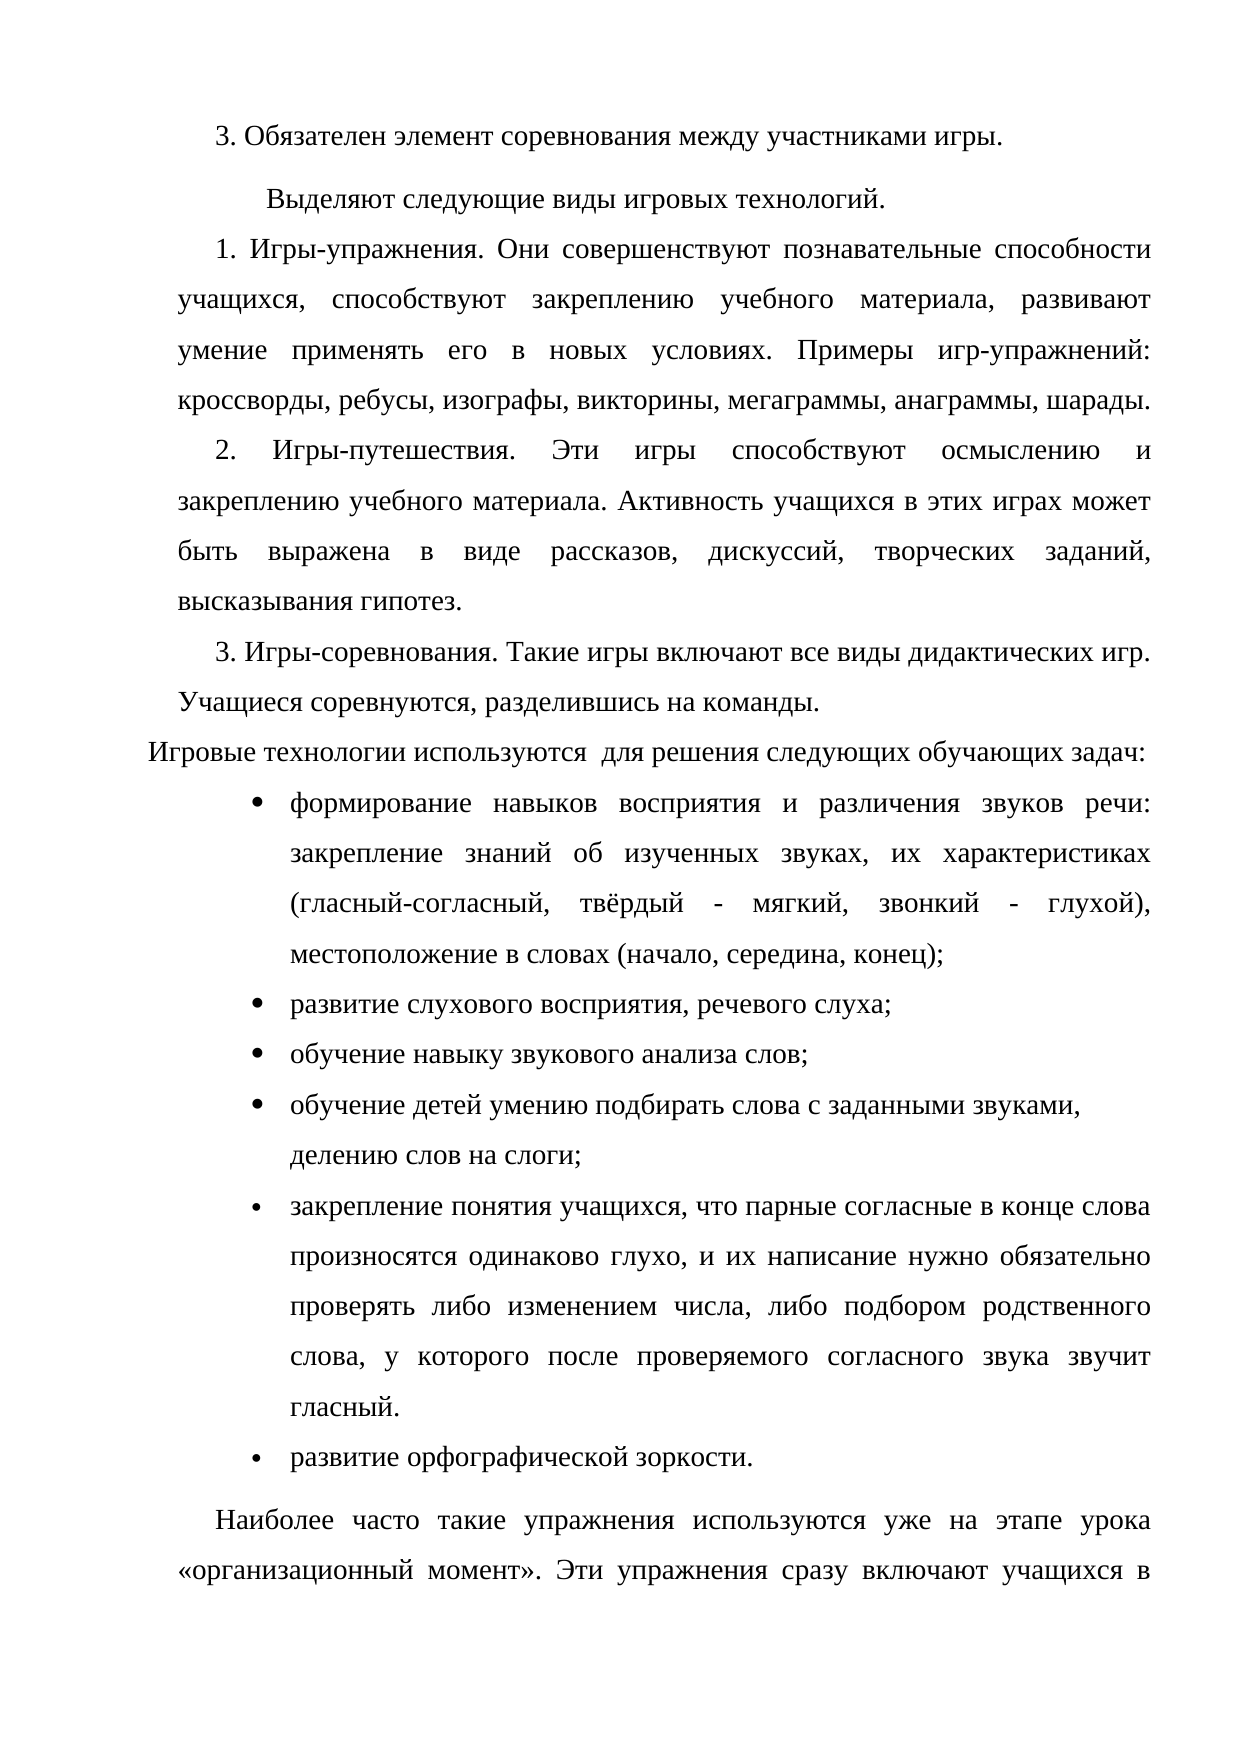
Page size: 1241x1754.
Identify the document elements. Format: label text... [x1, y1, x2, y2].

text Игровые технологии используются для решения следующих обучающих задач: [148, 734, 1152, 768]
list развитие орфографической зоркости. [252, 1439, 1152, 1473]
list развитие слухового восприятия, речевого слуха; [252, 986, 1152, 1020]
text Выделяют следующие виды игровых технологий. [177, 181, 1152, 214]
text 3. Игры-соревнования. Такие игры включают все виды дидактических игр. Учащиеся соревнуются, разделившись на команды. [177, 634, 1152, 718]
list формирование навыков восприятия и различения звуков речи: закрепление знаний об изученных звуках, их характеристиках (гласный-согласный, твёрдый - мягкий, звонкий - глухой), местоположение в словах (начало, середина, конец); [252, 785, 1152, 969]
list обучение детей умению подбирать слова с заданными звуками, делению слов на слоги; [252, 1087, 1152, 1171]
text 1. Игры-упражнения. Они совершенствуют познавательные способности учащихся, способствуют закреплению учебного материала, развивают умение применять его в новых условиях. Примеры игр-упражнений: кроссворды, ребусы, изографы, викторины, мегаграммы, анаграммы, шарады. [177, 231, 1152, 416]
text 2. Игры-путешествия. Эти игры способствуют осмыслению и закреплению учебного материала. Активность учащихся в этих играх может быть выражена в виде рассказов, дискуссий, творческих заданий, высказывания гипотез. [177, 432, 1152, 617]
list закрепление понятия учащихся, что парные согласные в конце слова произносятся одинаково глухо, и их написание нужно обязательно проверять либо изменением числа, либо подбором родственного слова, у которого после проверяемого согласного звука звучит гласный. [252, 1188, 1152, 1422]
list обучение навыку звукового анализа слов; [252, 1036, 1152, 1070]
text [177, 1502, 1152, 1586]
text 3. Обязателен элемент соревнования между участниками игры. [177, 118, 1152, 152]
